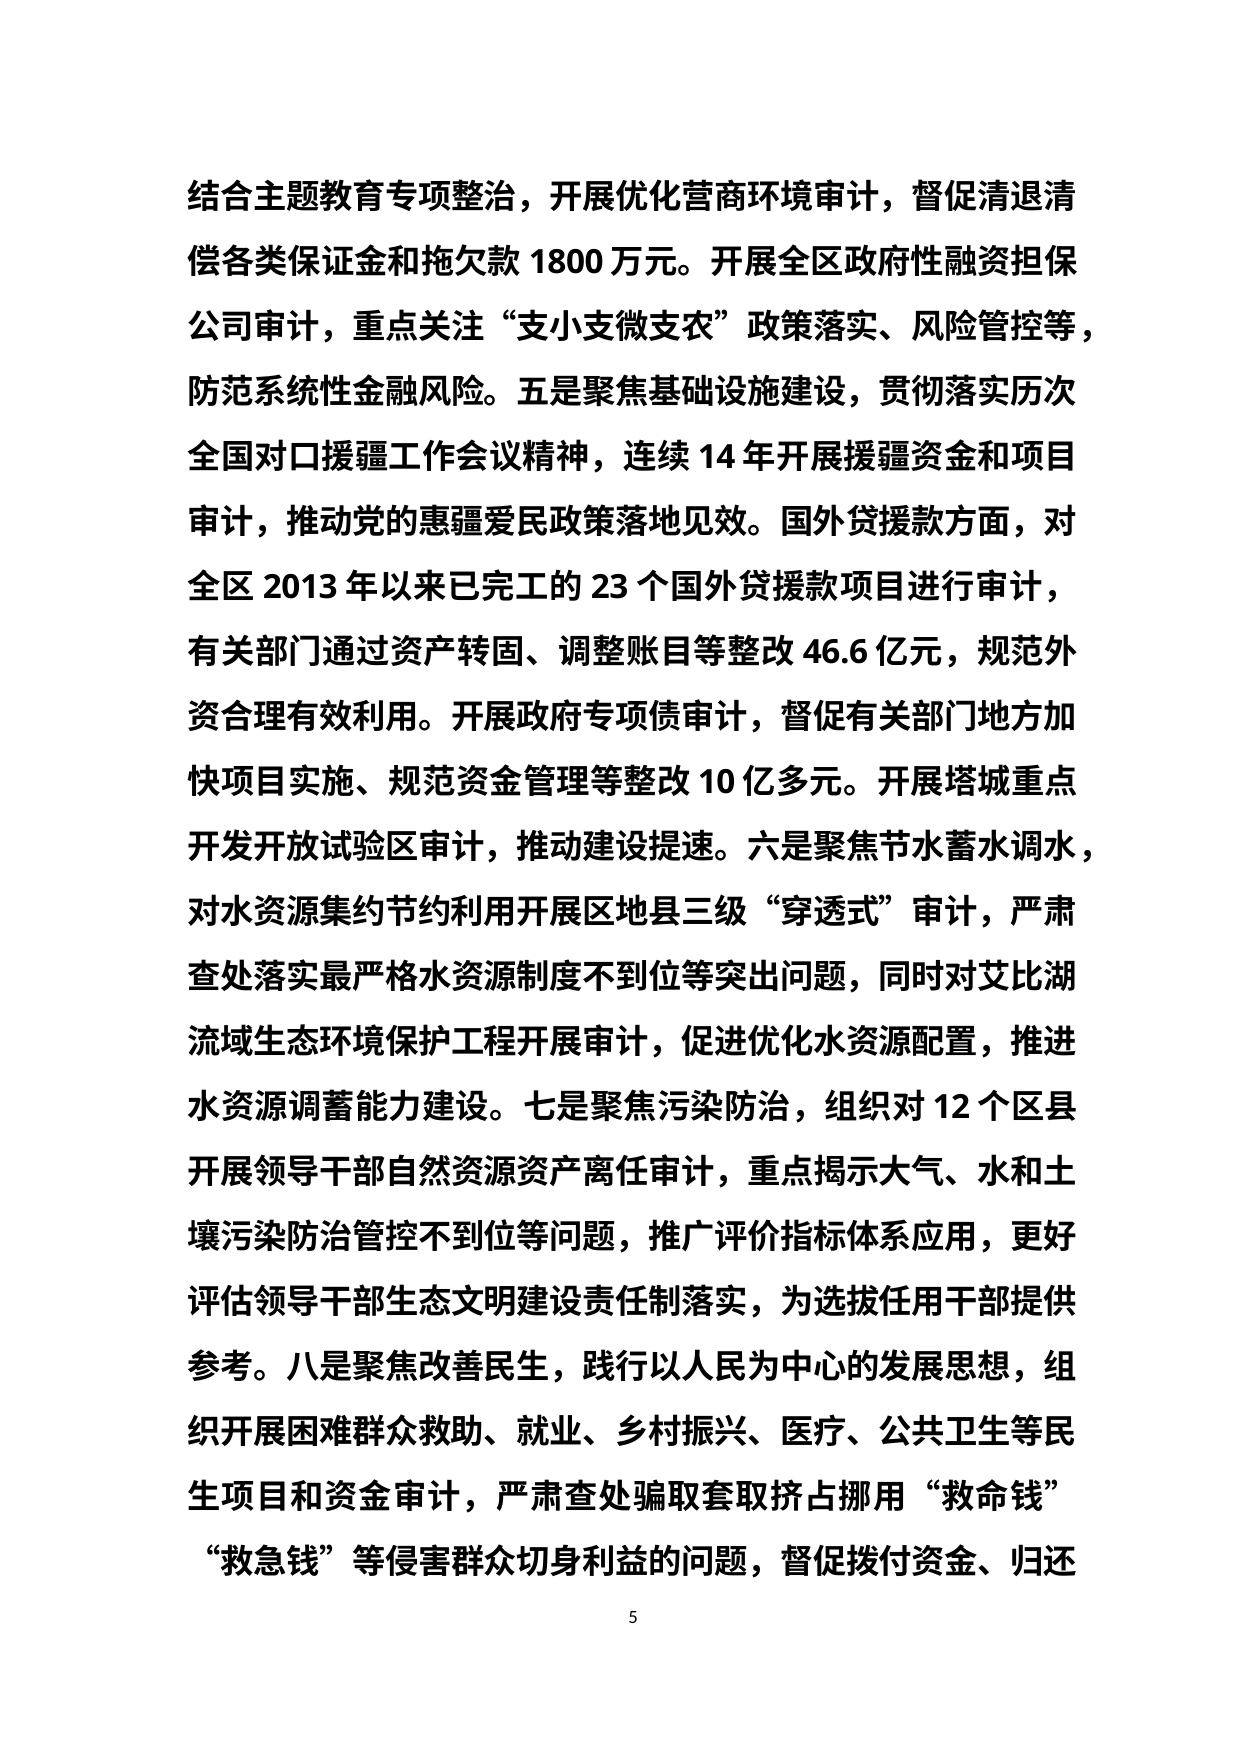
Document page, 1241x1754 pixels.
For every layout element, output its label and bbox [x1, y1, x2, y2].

text [187, 162, 1078, 1592]
